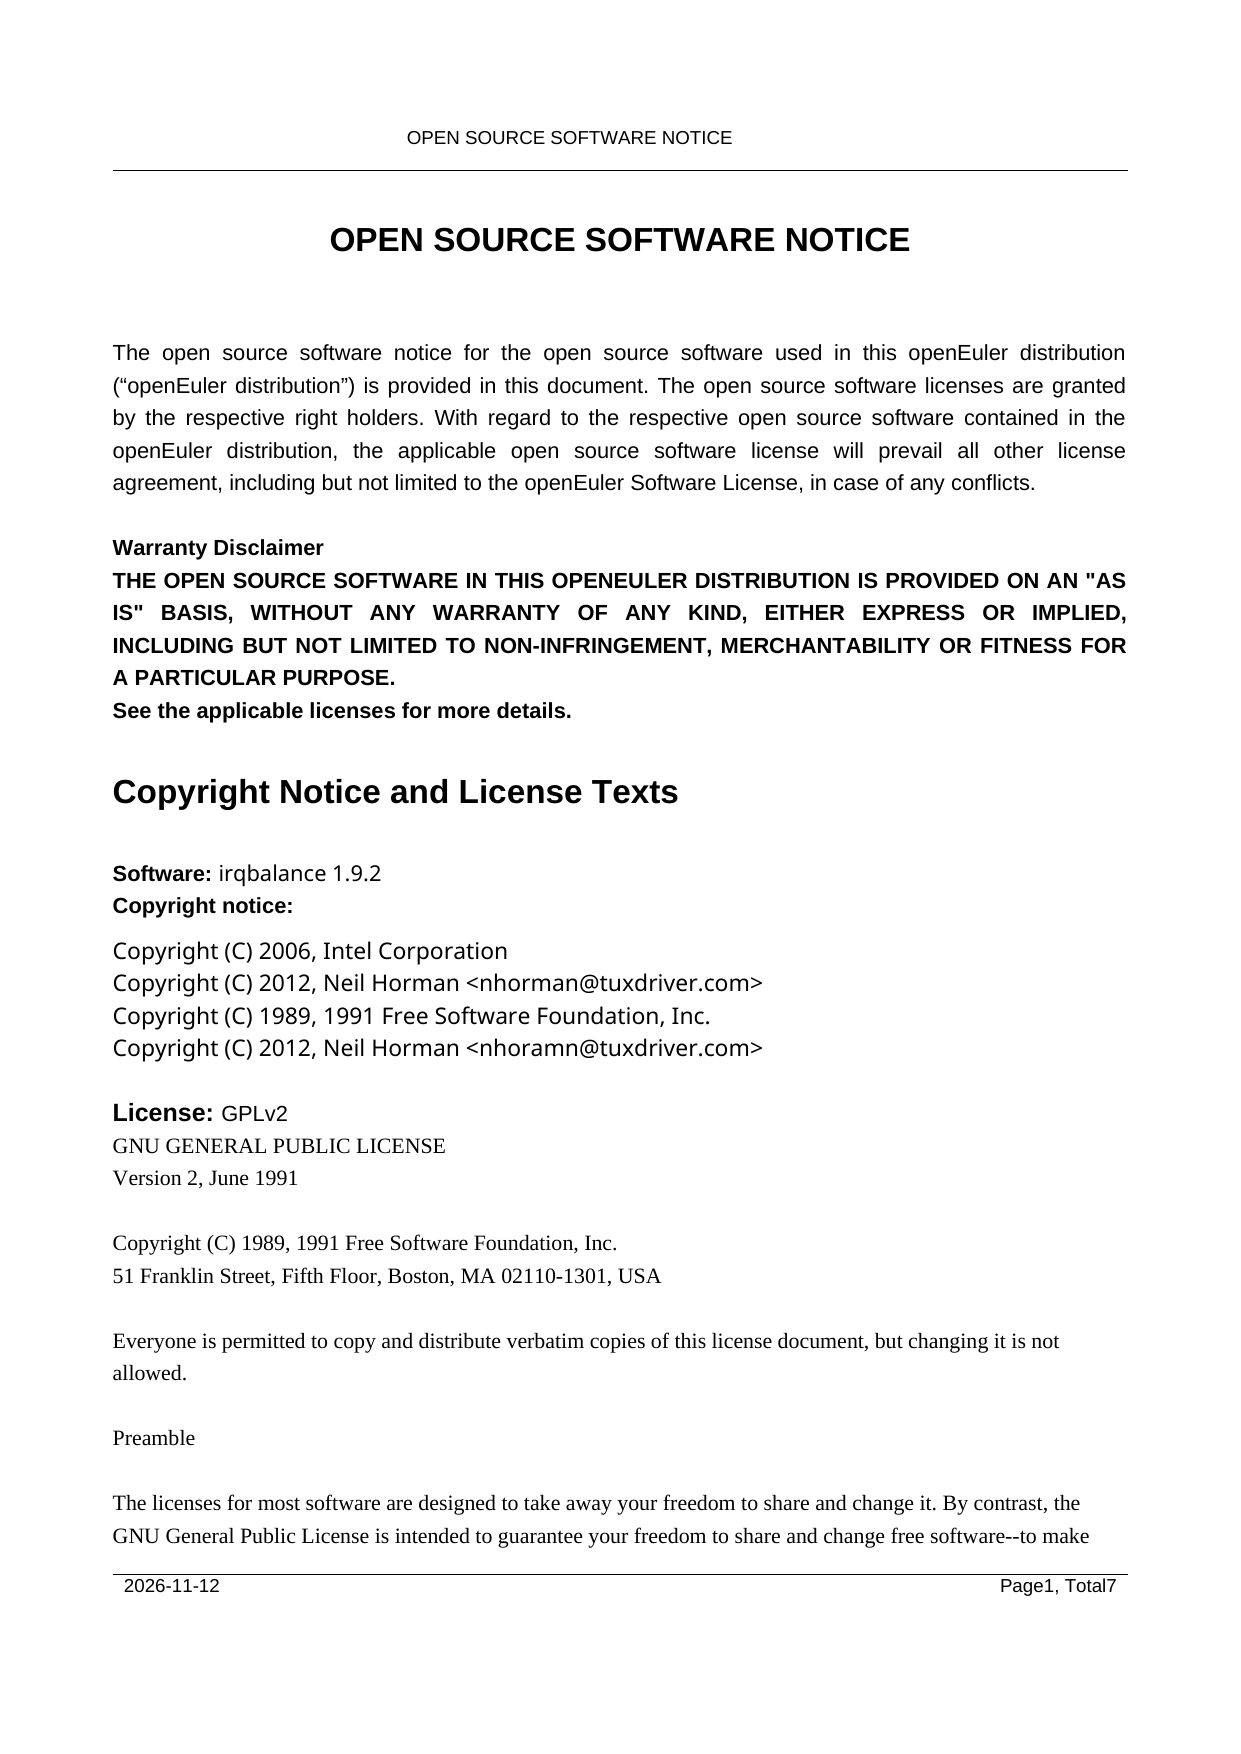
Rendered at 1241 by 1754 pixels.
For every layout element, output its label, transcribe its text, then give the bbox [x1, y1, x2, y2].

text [112, 1129, 1128, 1551]
text The open source software notice for the open source software used in this openEuler distribution (“openEuler distribution”) is provided in this document. The open source software licenses are granted by the respective right holders. With regard to the respective open source software contained in the openEuler distribution, the applicable open source software license will prevail all other license agreement, including but not limited to the openEuler Software License, in case of any conflicts. [112, 336, 1128, 499]
text License: GPLv2 [112, 1096, 1128, 1129]
text OPEN SOURCE SOFTWARE NOTICE [112, 206, 1128, 271]
text Copyright notice: [112, 889, 1128, 921]
text Copyright Notice and License Texts [112, 759, 1128, 824]
title Software: irqbalance 1.9.2 [112, 856, 1128, 889]
text Warranty Disclaimer [112, 531, 1128, 564]
text Copyright (C) 2006, Intel Corporation Copyright (C) 2012, Neil Horman <nhorman@tuxdriver.com> Copyright (C) 1989, 1991 Free Software Foundation, Inc. Copyright (C) 2012, Neil Horman <nhoramn@tuxdriver.com> [112, 934, 1128, 1096]
text THE OPEN SOURCE SOFTWARE IN THIS OPENEULER DISTRIBUTION IS PROVIDED ON AN "AS IS" BASIS, WITHOUT ANY WARRANTY OF ANY KIND, EITHER EXPRESS OR IMPLIED, INCLUDING BUT NOT LIMITED TO NON-INFRINGEMENT, MERCHANTABILITY OR FITNESS FOR A PARTICULAR PURPOSE. See the applicable licenses for more details. [112, 564, 1128, 726]
